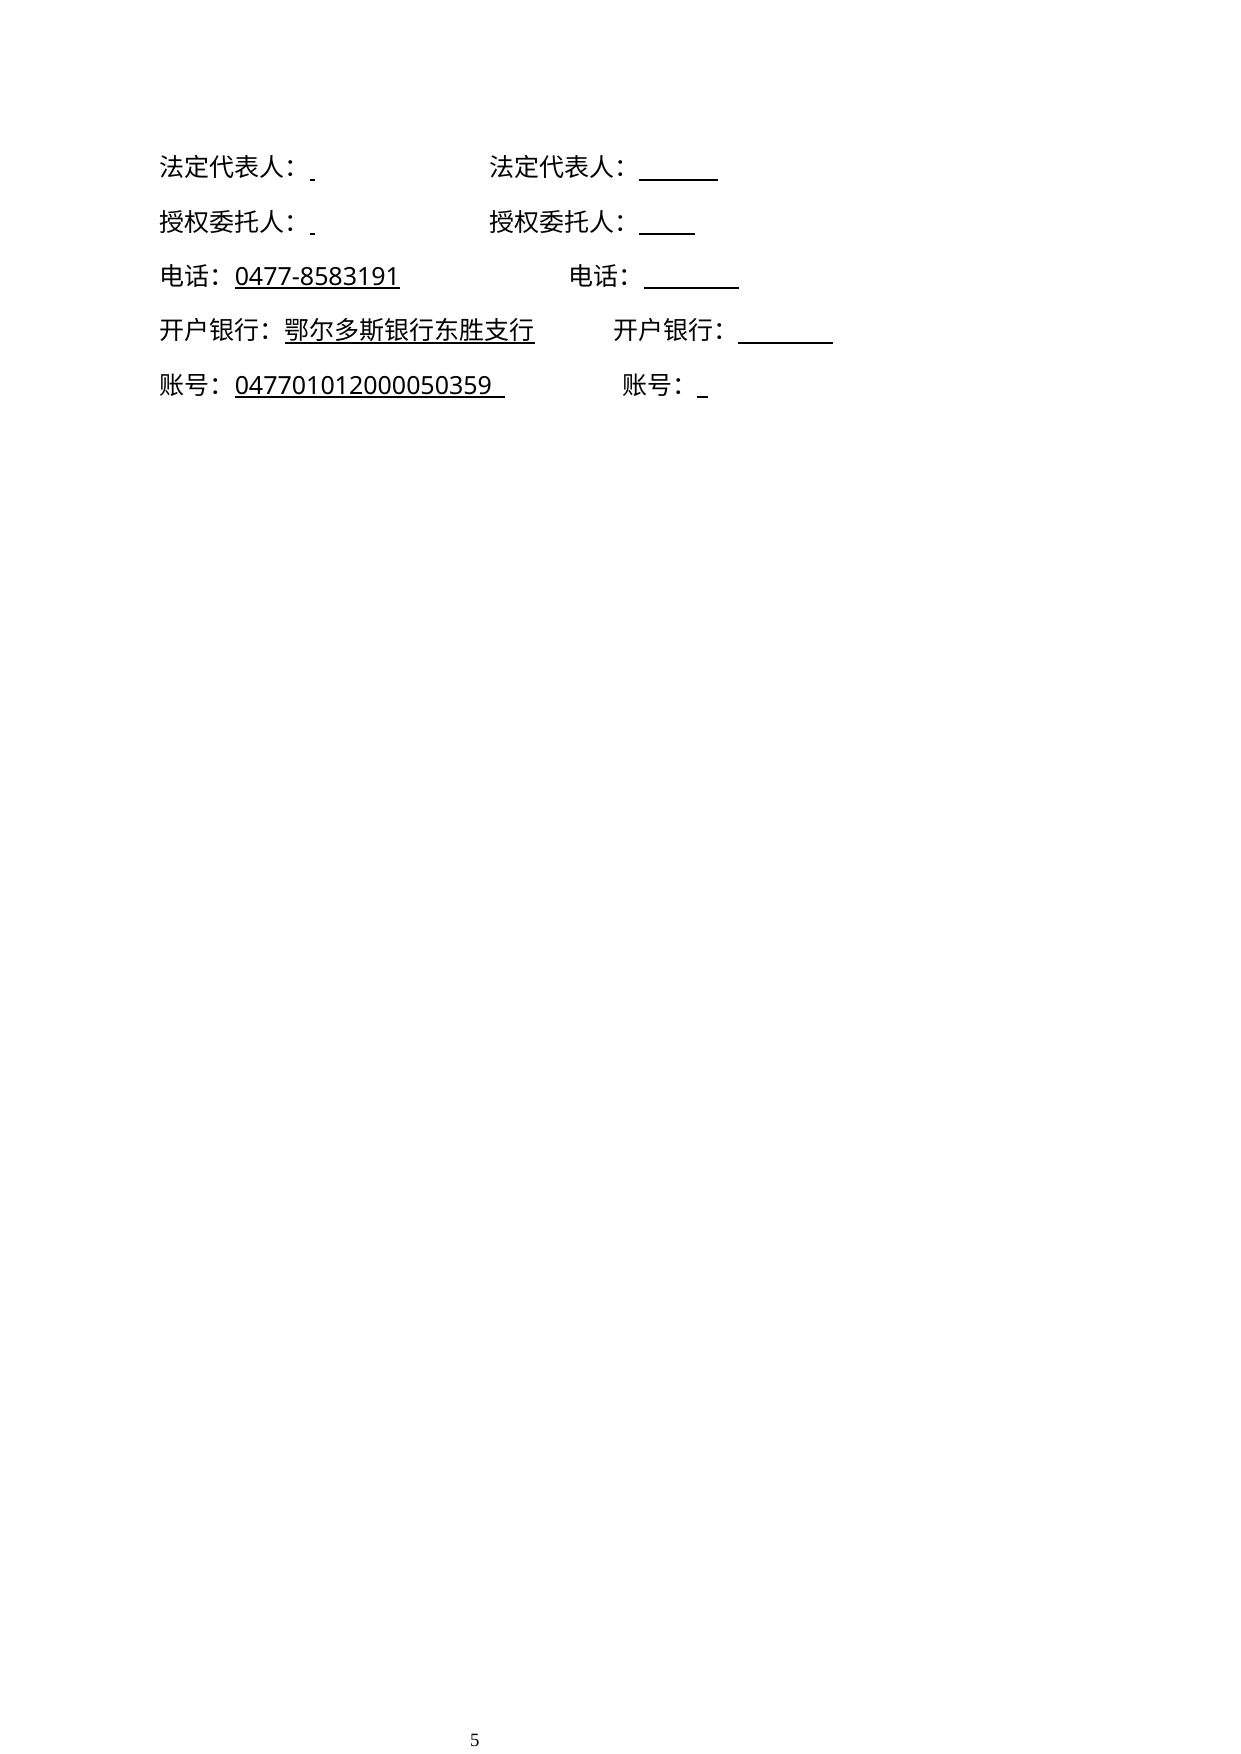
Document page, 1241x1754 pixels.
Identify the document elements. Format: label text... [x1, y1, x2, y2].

text 电话：0477-8583191 电话： [159, 256, 1081, 293]
text 授权委托人： 授权委托人： [159, 202, 1081, 238]
text 法定代表人： 法定代表人： [159, 148, 1081, 184]
text 开户银行：鄂尔多斯银行东胜支行 开户银行： [159, 311, 1081, 347]
text 账号：047701012000050359 账号： [159, 365, 1081, 401]
